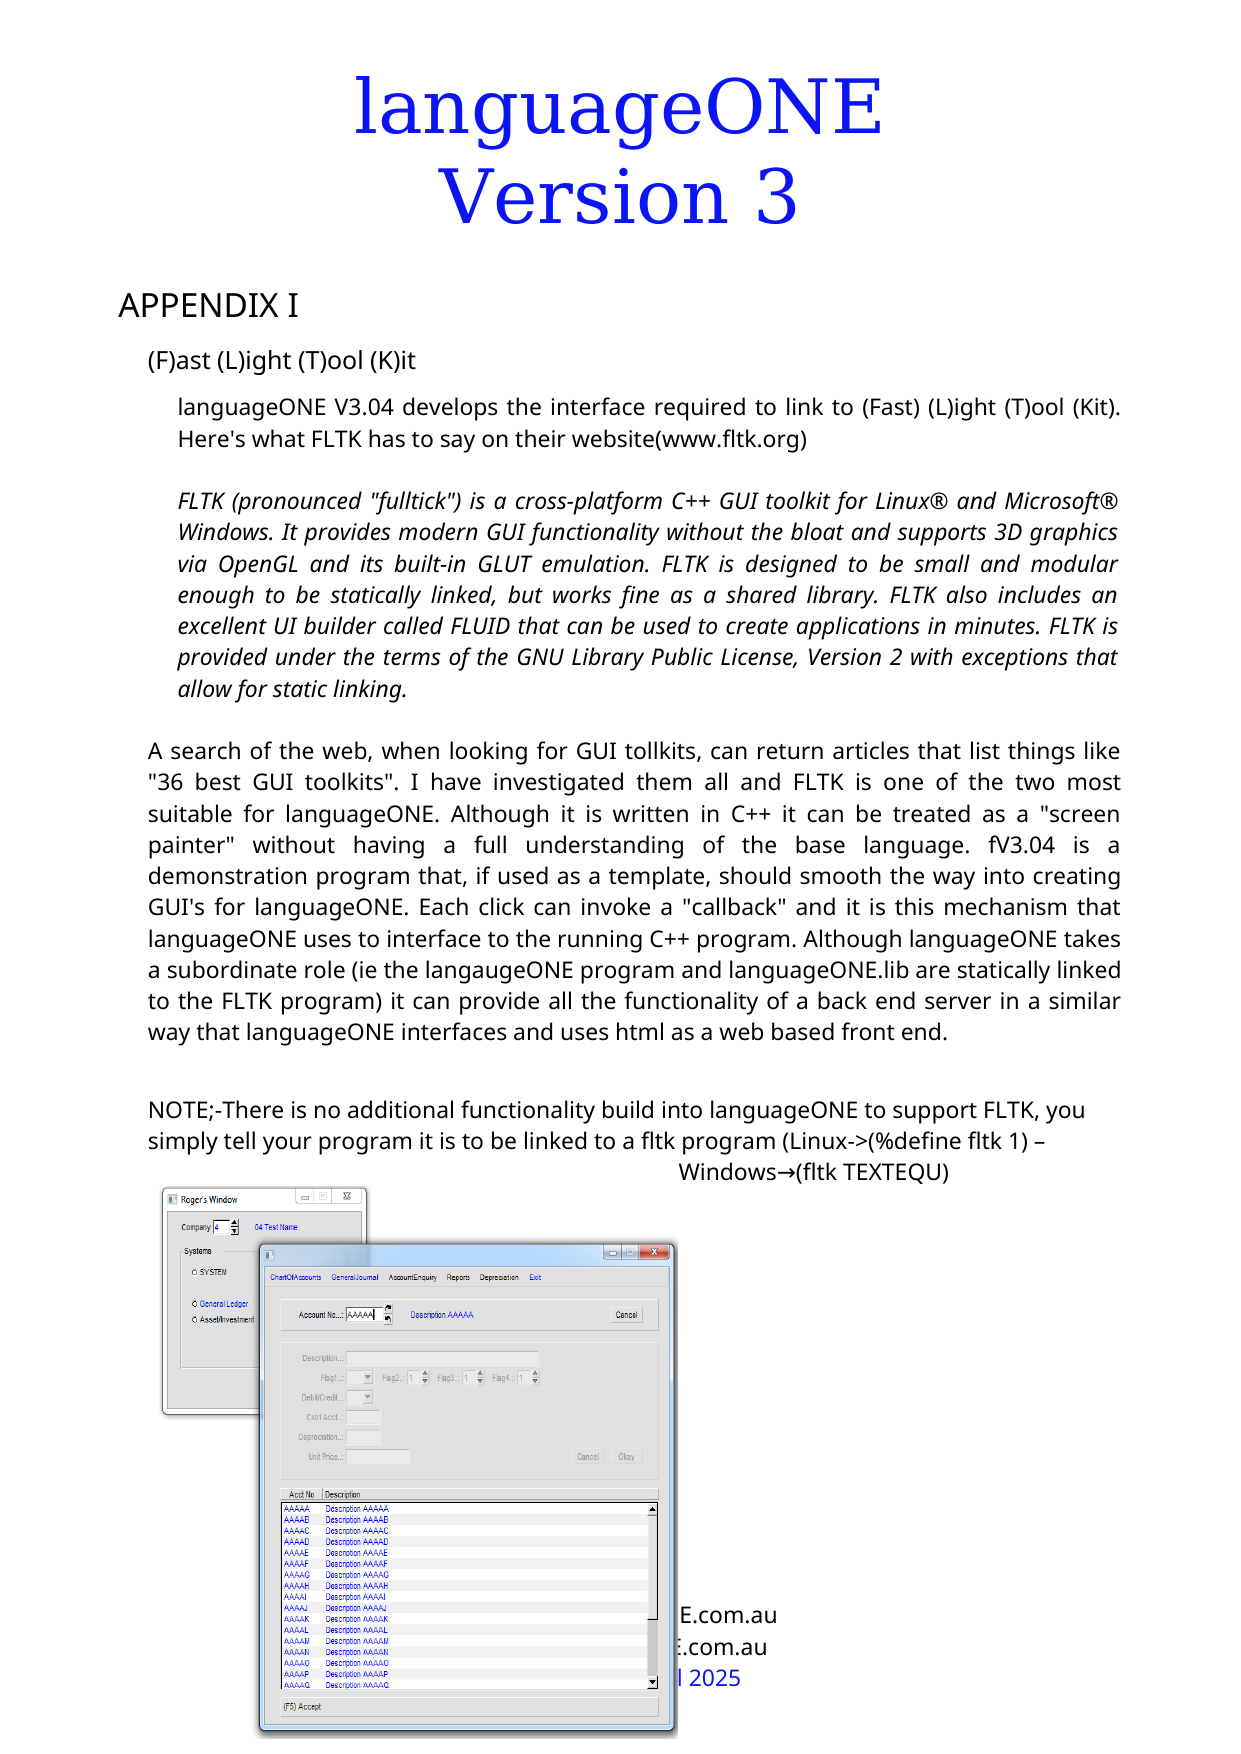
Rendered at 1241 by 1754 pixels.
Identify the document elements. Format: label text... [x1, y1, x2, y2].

picture [158, 1186, 679, 1739]
text A search of the web, when looking for GUI tollkits, can return articles that list things like "36 best GUI toolkits". I have investigated them all and FLTK is one of the two most suitable for languageONE. Although it is written in C++ it can be treated as a "screen painter" without having a full understanding of the base language. fV3.04 is a demonstration program that, if used as a template, should smooth the way into creating GUI's for languageONE. Each click can invoke a "callback" and it is this mechanism that languageONE uses to interface to the running C++ program. Although languageONE takes a subordinate role (ie the langaugeONE program and languageONE.lib are statically linked to the FLTK program) it can provide all the functionality of a back end server in a similar way that languageONE interfaces and uses html as a web based front end. [148, 735, 1122, 1048]
text languageONE V3.04 develops the interface required to link to (Fast) (L)ight (T)ool (Kit). Here's what FLTK has to say on their website(www.fltk.org) [177, 391, 1122, 454]
text (F)ast (L)ight (T)ool (K)it [148, 342, 1122, 377]
text FLTK (pronounced "fulltick") is a cross-platform C++ GUI toolkit for Linux® and Microsoft® Windows. It provides modern GUI functionality without the bloat and supports 3D graphics via OpenGL and its built-in GLUT emulation. FLTK is designed to be small and modular enough to be statically linked, but works fine as a shared library. FLTK also includes an excellent UI builder called FLUID that can be used to create applications in minutes. FLTK is provided under the terms of the GNU Library Public License, Version 2 with exceptions that allow for static linking. [177, 485, 1122, 704]
text NOTE;-There is no additional functionality build into languageONE to support FLTK, you simply tell your program it is to be linked to a fltk program (Linux->(%define fltk 1) – Windows→(fltk TEXTEQU) [148, 1094, 1122, 1187]
text APPENDIX I [118, 282, 1122, 328]
